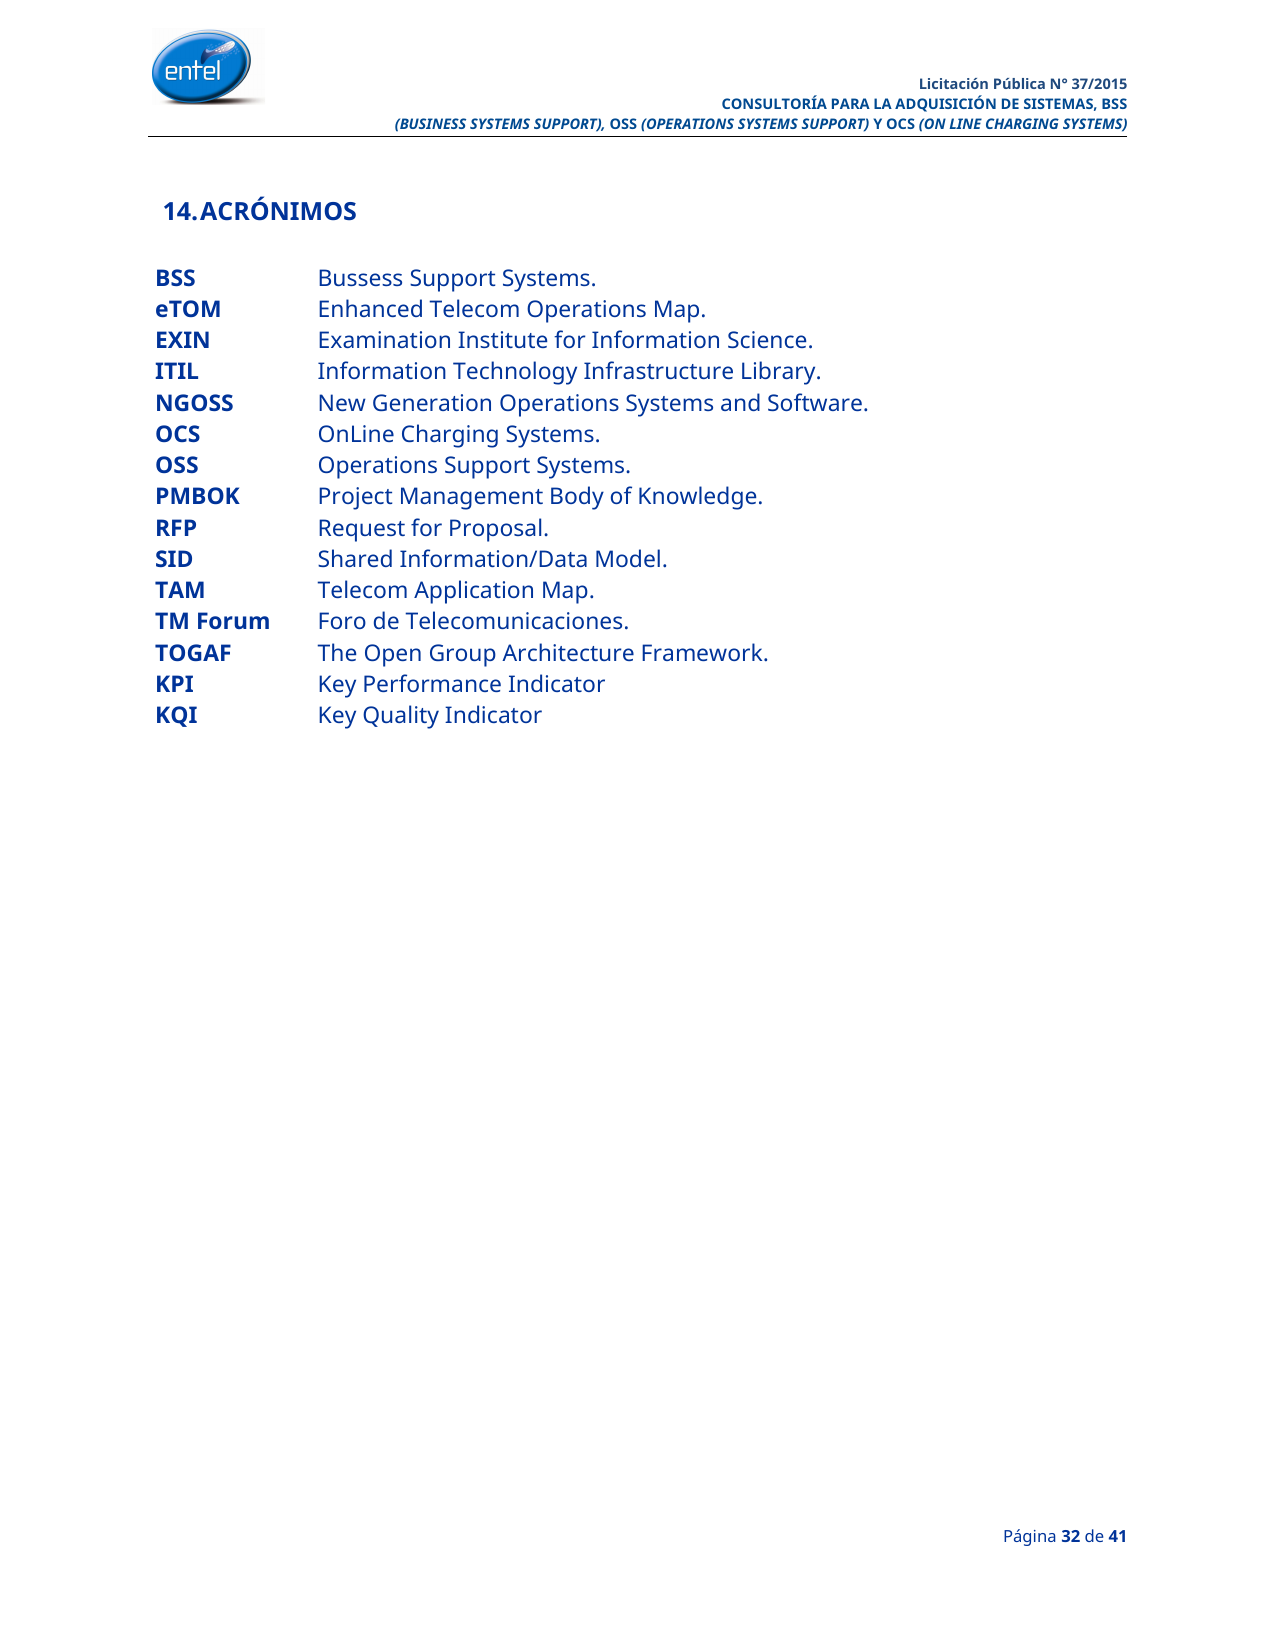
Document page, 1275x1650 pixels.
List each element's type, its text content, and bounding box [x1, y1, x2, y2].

table_cell OSS [148, 449, 310, 480]
table_cell NGOSS [148, 387, 310, 418]
table_cell TM Forum [148, 605, 310, 637]
table_cell Project Management Body of Knowledge. [310, 480, 1137, 512]
table_header BSS [148, 262, 310, 293]
table_cell Request for Proposal. [310, 512, 1137, 543]
table_cell Examination Institute for Information Science. [310, 324, 1137, 355]
table_cell RFP [148, 512, 310, 543]
table_cell Operations Support Systems. [310, 449, 1137, 480]
table_cell The Open Group Architecture Framework. [310, 637, 1137, 668]
picture [151, 28, 265, 105]
table_cell KPI [148, 668, 310, 699]
table_cell Foro de Telecomunicaciones. [310, 605, 1137, 637]
list ACRÓNIMOS [162, 193, 1127, 227]
table_header Bussess Support Systems. [310, 262, 1137, 293]
table_cell PMBOK [148, 480, 310, 512]
table_cell TOGAF [148, 637, 310, 668]
table_cell Information Technology Infrastructure Library. [310, 355, 1137, 387]
table_cell EXIN [148, 324, 310, 355]
table_cell New Generation Operations Systems and Software. [310, 387, 1137, 418]
table_cell OnLine Charging Systems. [310, 418, 1137, 449]
table_cell Key Quality Indicator [310, 699, 1137, 730]
table_cell KQI [148, 699, 310, 730]
table_cell Key Performance Indicator [310, 668, 1137, 699]
table_cell SID [148, 543, 310, 574]
table_cell OCS [148, 418, 310, 449]
table_cell Telecom Application Map. [310, 574, 1137, 605]
table_cell TAM [148, 574, 310, 605]
table_cell Enhanced Telecom Operations Map. [310, 293, 1137, 324]
table_cell eTOM [148, 293, 310, 324]
table_cell ITIL [148, 355, 310, 387]
table_cell Shared Information/Data Model. [310, 543, 1137, 574]
